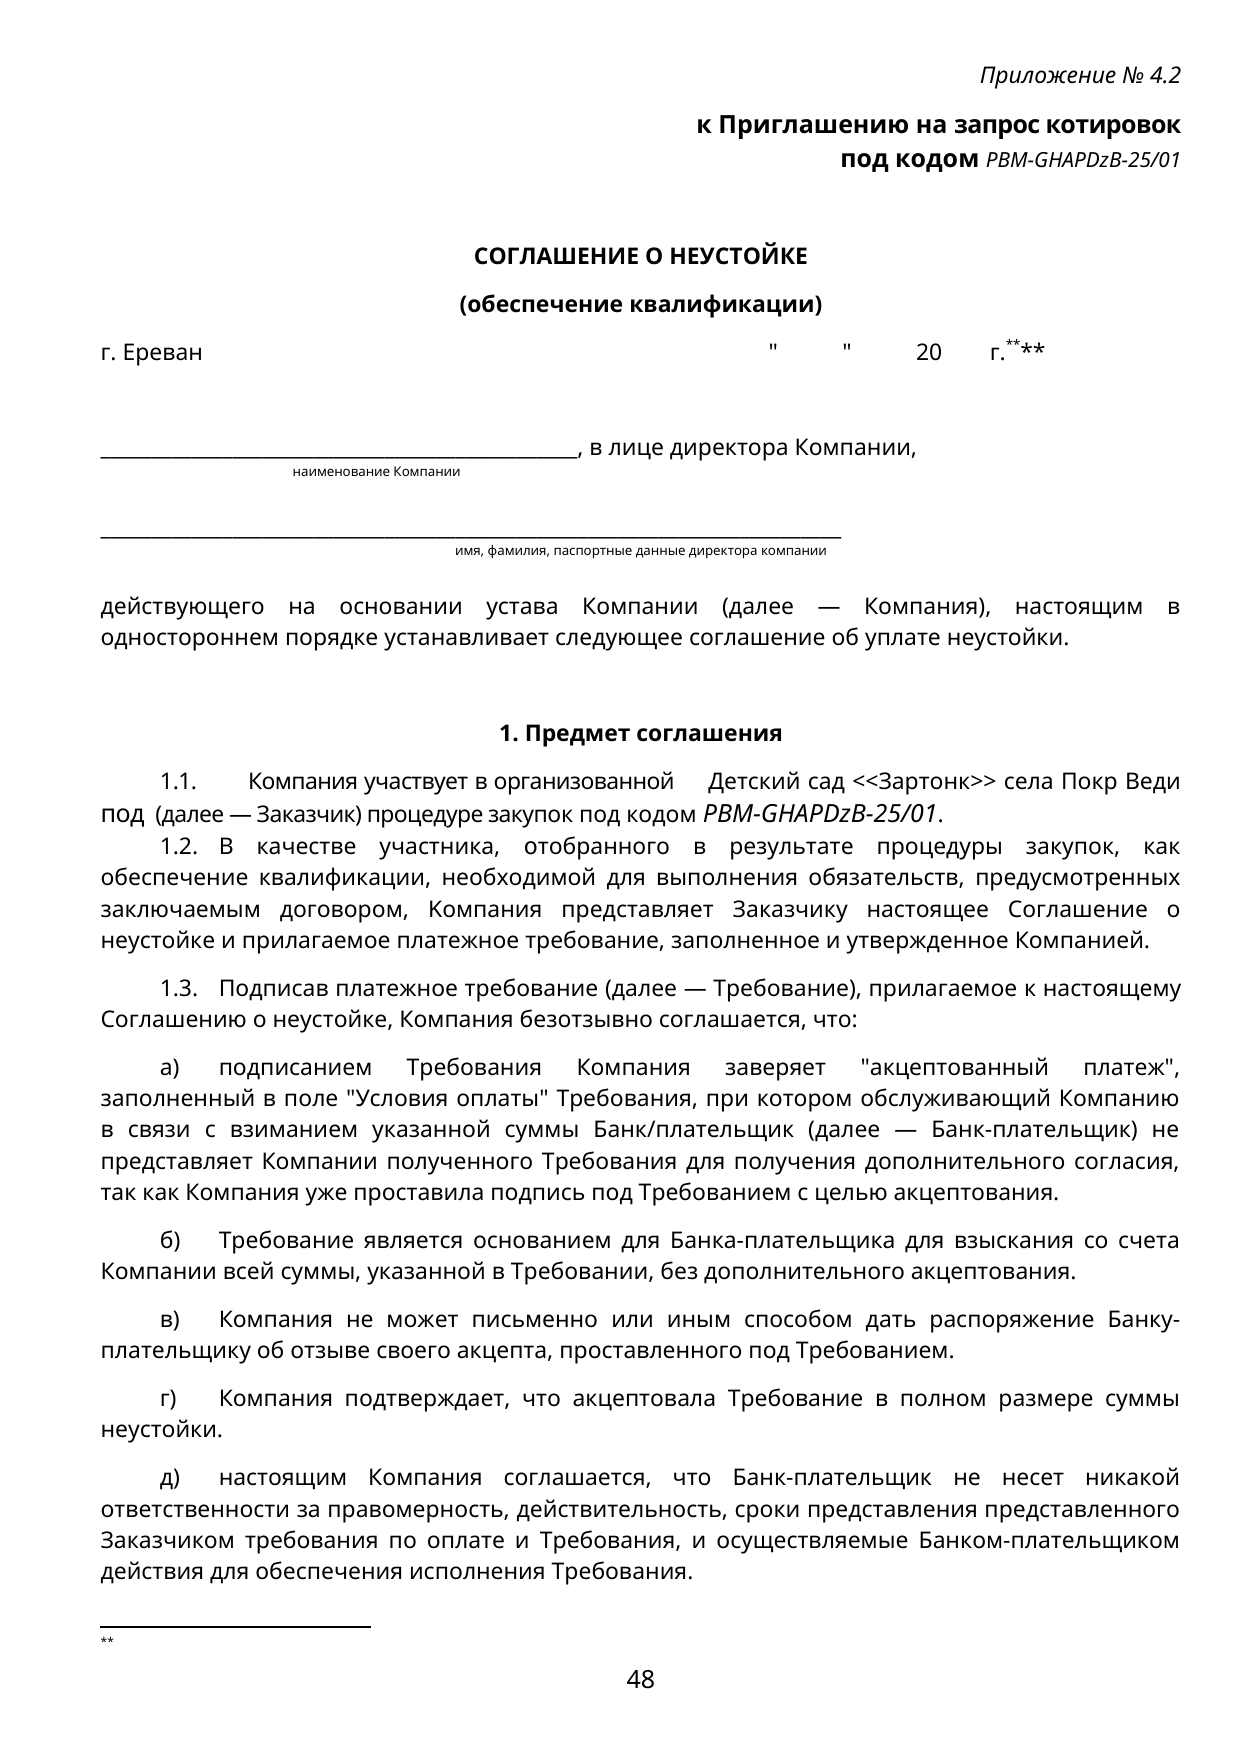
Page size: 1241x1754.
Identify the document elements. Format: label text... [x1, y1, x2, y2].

table_header " " 20 г.** [588, 336, 1056, 383]
text в) Компания не может письменно или иным способом дать распоряжение Банку-плательщику об отзыве своего акцепта, проставленного под Требованием. [100, 1303, 1181, 1365]
text г) Компания подтверждает, что акцептовала Требование в полном размере суммы неустойки. [100, 1382, 1181, 1444]
text 1.3. Подписав платежное требование (далее — Требование), прилагаемое к настоящему Соглашению о неустойке, Компания безотзывно соглашается, что: [100, 972, 1181, 1034]
text СОГЛАШЕНИЕ О НЕУСТОЙКЕ [100, 240, 1181, 271]
text д) настоящим Компания соглашается, что Банк-плательщик не несет никакой ответственности за правомерность, действительность, сроки представления представленного Заказчиком требования по оплате и Требования, и осуществляемые Банком-плательщиком действия для обеспечения исполнения Требования. [100, 1461, 1181, 1586]
table_header г. Ереван [89, 336, 588, 383]
text _______________________________________________, в лице директора Компании, [100, 431, 1181, 463]
text Приложение № 4.2 [100, 59, 1181, 90]
text действующего на основании устава Компании (далее — Компания), настоящим в одностороннем порядке устанавливает следующее соглашение об уплате неустойки. [100, 590, 1181, 652]
text 1.1. Компания участвует в организованной Детский сад <<Зартонк>> села Покр Веди под (далее — Заказчик) процедуре закупок под кодом PВM-GHAPDzB-25/01. [100, 765, 1181, 830]
text 1.2. В качестве участника, օтобранного в результате процедуры закупок, как обеспечение квалификации, необходимой для выполнения обязательств, предусмотренных заключаемым договором, Kомпания представляет Заказчику настоящее Соглашение о неустойке и прилагаемое платежное требование, заполненное и утвержденное Компанией. [100, 830, 1181, 955]
text наименование Компании [292, 463, 1181, 494]
text б) Требование является основанием для Банка-плательщика для взыскания со счета Компании всей суммы, указанной в Требовании, без дополнительного акцептования. [100, 1224, 1181, 1286]
text 1. Предмет соглашения [100, 717, 1181, 748]
text _________________________________________________________________________ [100, 511, 1181, 542]
text (обеспечение квалификации) [100, 288, 1181, 319]
text имя, фамилия, паспортные данные директора компании [100, 542, 1181, 573]
text к Приглашению на запрос котировок под кодом PВM-GHAPDzB-25/01 [100, 107, 1181, 175]
text а) подписанием Требования Компания заверяет "акцептованный платеж", заполненный в поле "Условия оплаты" Требования, при котором обслуживающий Компанию в связи с взиманием указанной суммы Банк/плательщик (далее — Банк-плательщик) не представляет Компании полученного Требования для получения дополнительного согласия, так как Компания уже проставила подпись под Требованием с целью акцептования. [100, 1051, 1181, 1207]
